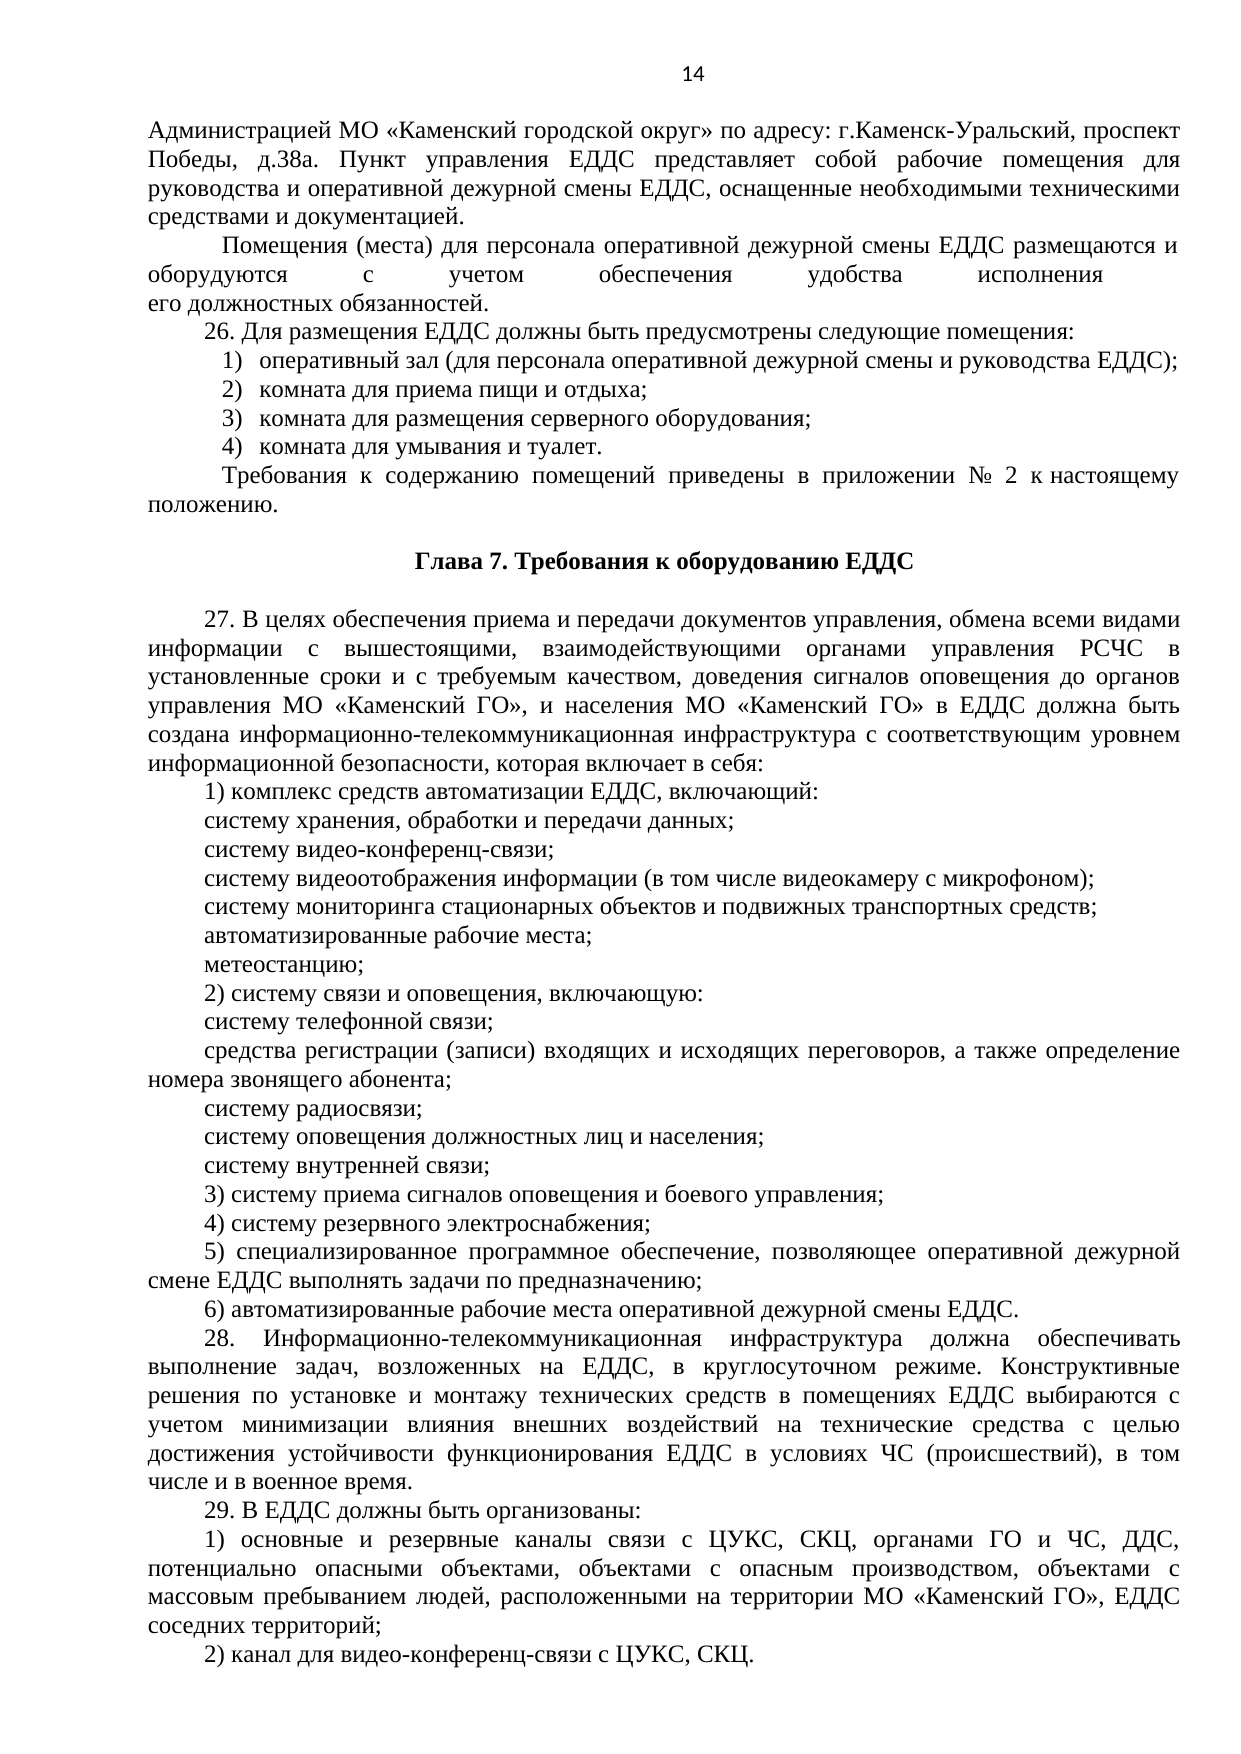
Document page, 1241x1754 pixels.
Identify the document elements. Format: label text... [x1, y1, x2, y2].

text 4) систему резервного электроснабжения; [148, 1208, 1181, 1236]
title Глава 7. Требования к оборудованию ЕДДС [148, 546, 1181, 575]
text 2) канал для видео-конференц-связи с ЦУКС, СКЦ. [148, 1639, 1181, 1668]
text Помещения (места) для персонала оперативной дежурной смены ЕДДС размещаются и оборудуются с учетом обеспечения удобства исполнения его должностных обязанностей. [148, 230, 1179, 316]
text 2) систему связи и оповещения, включающую: [148, 978, 1181, 1006]
text средства регистрации (записи) входящих и исходящих переговоров, а также определение номера звонящего абонента; [148, 1035, 1181, 1093]
text систему видеоотображения информации (в том числе видеокамеру с микрофоном); [148, 863, 1181, 891]
text автоматизированные рабочие места; [148, 920, 1181, 949]
text 27. В целях обеспечения приема и передачи документов управления, обмена всеми видами информации с вышестоящими, взаимодействующими органами управления РСЧС в установленные сроки и с требуемым качеством, доведения сигналов оповещения до органов управления МО «Каменский ГО», и населения МО «Каменский ГО» в ЕДДС должна быть создана информационно-телекоммуникационная инфраструктура с соответствующим уровнем информационной безопасности, которая включает в себя: [148, 604, 1181, 776]
list комната для размещения серверного оборудования; [222, 403, 1181, 431]
list комната для умывания и туалет. [222, 431, 1181, 460]
text систему телефонной связи; [148, 1006, 1181, 1035]
text систему мониторинга стационарных объектов и подвижных транспортных средств; [148, 891, 1181, 920]
text 28. Информационно-телекоммуникационная инфраструктура должна обеспечивать выполнение задач, возложенных на ЕДДС, в круглосуточном режиме. Конструктивные решения по установке и монтажу технических средств в помещениях ЕДДС выбираются с учетом минимизации влияния внешних воздействий на технические средства с целью достижения устойчивости функционирования ЕДДС в условиях ЧС (происшествий), в том числе и в военное время. [148, 1323, 1181, 1495]
text систему внутренней связи; [148, 1150, 1181, 1179]
text 29. В ЕДДС должны быть организованы: [148, 1495, 1181, 1524]
text систему оповещения должностных лиц и населения; [148, 1121, 1181, 1150]
text систему видео-конференц-связи; [148, 834, 1181, 863]
text 1) комплекс средств автоматизации ЕДДС, включающий: [148, 776, 1181, 805]
text Требования к содержанию помещений приведены в приложении № 2 к настоящему положению. [148, 460, 1179, 518]
text 1) основные и резервные каналы связи с ЦУКС, СКЦ, органами ГО и ЧС, ДДС, потенциально опасными объектами, объектами с опасным производством, объектами с массовым пребыванием людей, расположенными на территории МО «Каменский ГО», ЕДДС соседних территорий; [148, 1524, 1181, 1639]
text систему радиосвязи; [148, 1093, 1181, 1121]
text систему хранения, обработки и передачи данных; [148, 805, 1181, 834]
text 26. Для размещения ЕДДС должны быть предусмотрены следующие помещения: [148, 316, 1181, 345]
list комната для приема пищи и отдыха; [222, 374, 1181, 403]
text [148, 115, 1181, 230]
list оперативный зал (для персонала оперативной дежурной смены и руководства ЕДДС); [222, 345, 1181, 374]
text метеостанцию; [148, 949, 1181, 978]
text 5) специализированное программное обеспечение, позволяющее оперативной дежурной смене ЕДДС выполнять задачи по предназначению; [148, 1236, 1181, 1294]
text 3) систему приема сигналов оповещения и боевого управления; [148, 1179, 1181, 1208]
text 6) автоматизированные рабочие места оперативной дежурной смены ЕДДС. [148, 1294, 1181, 1323]
